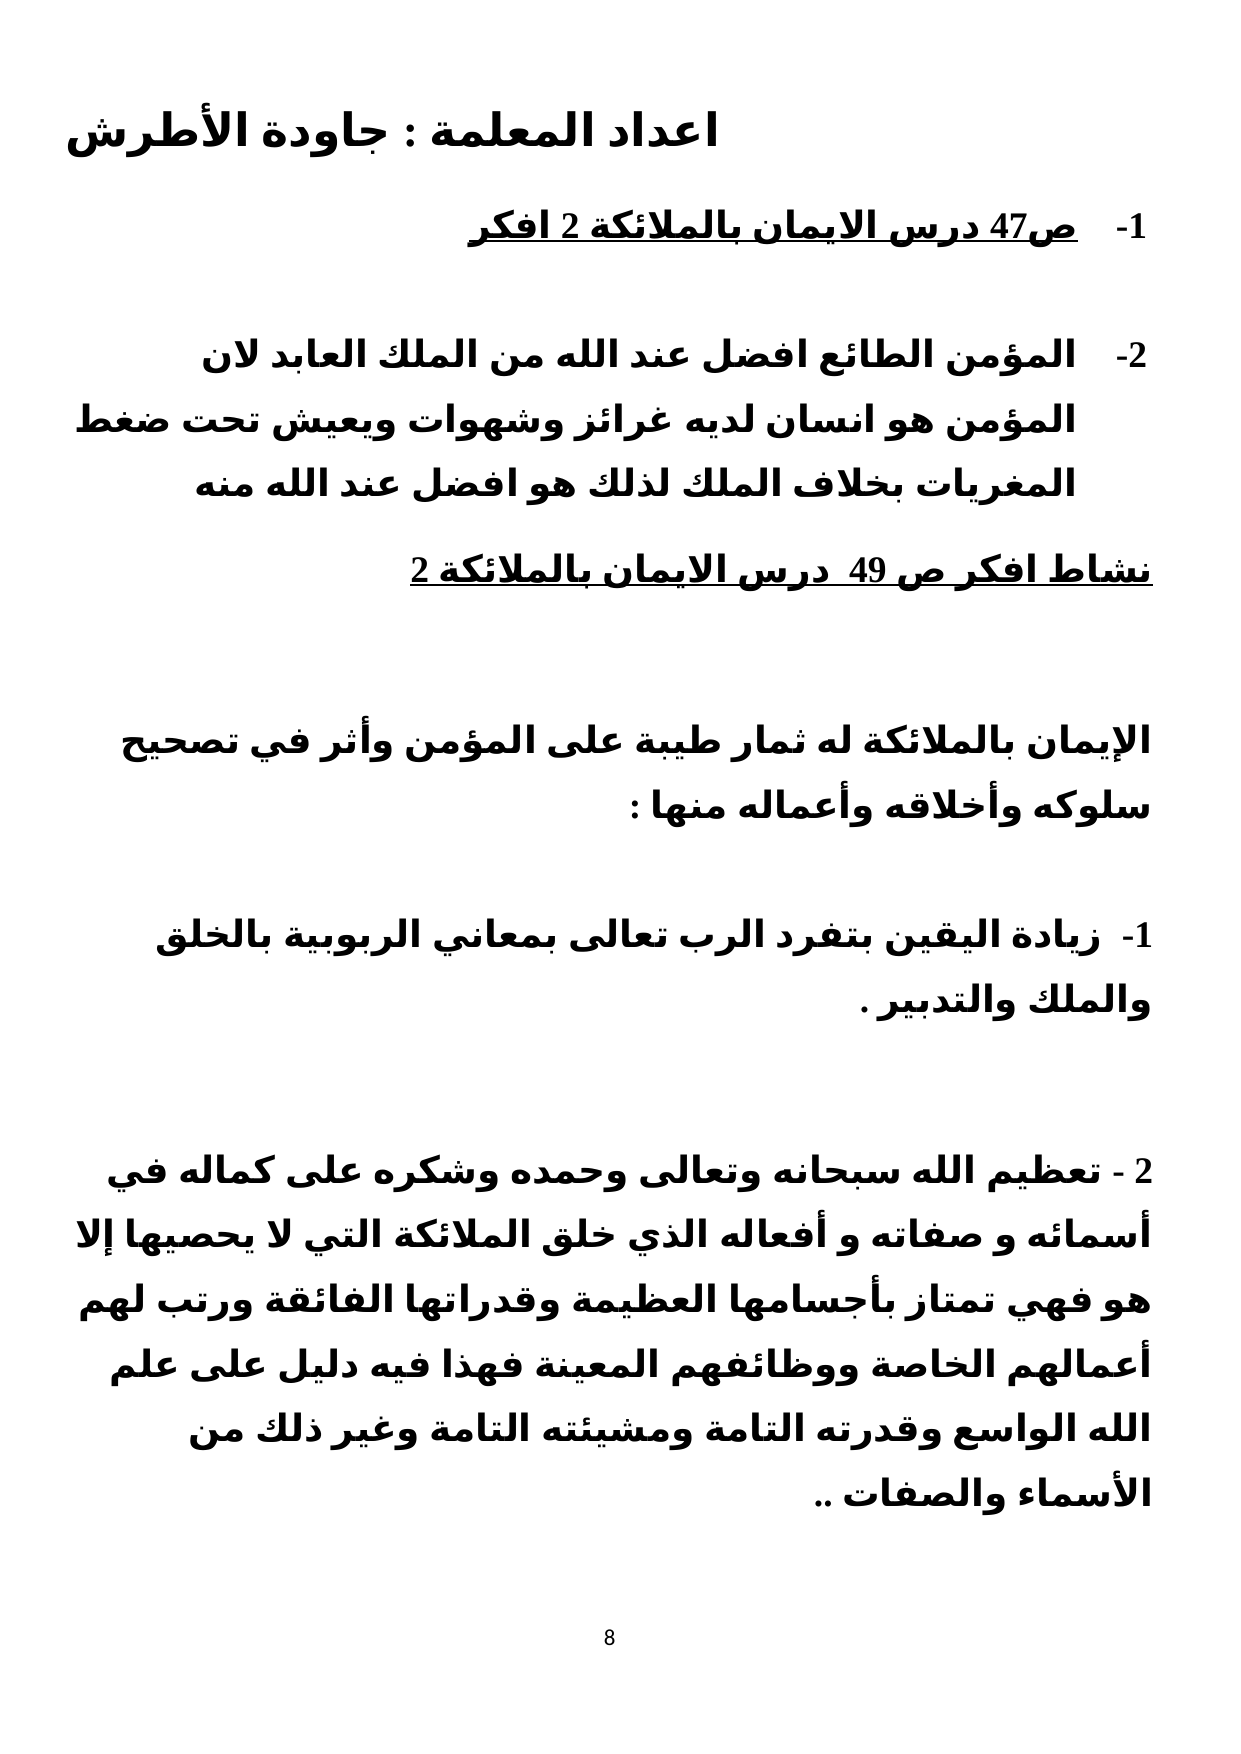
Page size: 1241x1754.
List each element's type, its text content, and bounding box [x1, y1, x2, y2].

list ص47 درس الايمان بالملائكة 2 افكر [66, 203, 1116, 246]
list المؤمن الطائع افضل عند الله من الملك العابد لان المؤمن هو انسان لديه غرائز وشهوات ويعيش تحت ضغط المغريات بخلاف الملك لذلك هو افضل عند الله منه [66, 332, 1116, 505]
text نشاط افكر ص 49 درس الايمان بالملائكة 2 [66, 547, 1153, 590]
text 2 - تعظيم الله سبحانه وتعالى وحمده وشكره على كماله في أسمائه و صفاته و أفعاله الذي خلق الملائكة التي لا يحصيها إلا هو فهي تمتاز بأجسامها العظيمة وقدراتها الفائقة ورتب لهم أعمالهم الخاصة ووظائفهم المعينة فهذا فيه دليل على علم الله الواسع وقدرته التامة ومشيئته التامة وغير ذلك من الأسماء والصفات .. [66, 1148, 1153, 1515]
text اعداد المعلمة : جاودة الأطرش [66, 103, 1153, 156]
text الإيمان بالملائكة له ثمار طيبة على المؤمن وأثر في تصحيح سلوكه وأخلاقه وأعماله منها : 1- زيادة اليقين بتفرد الرب تعالى بمعاني الربوبية بالخلق والملك والتدبير . [66, 718, 1153, 1020]
